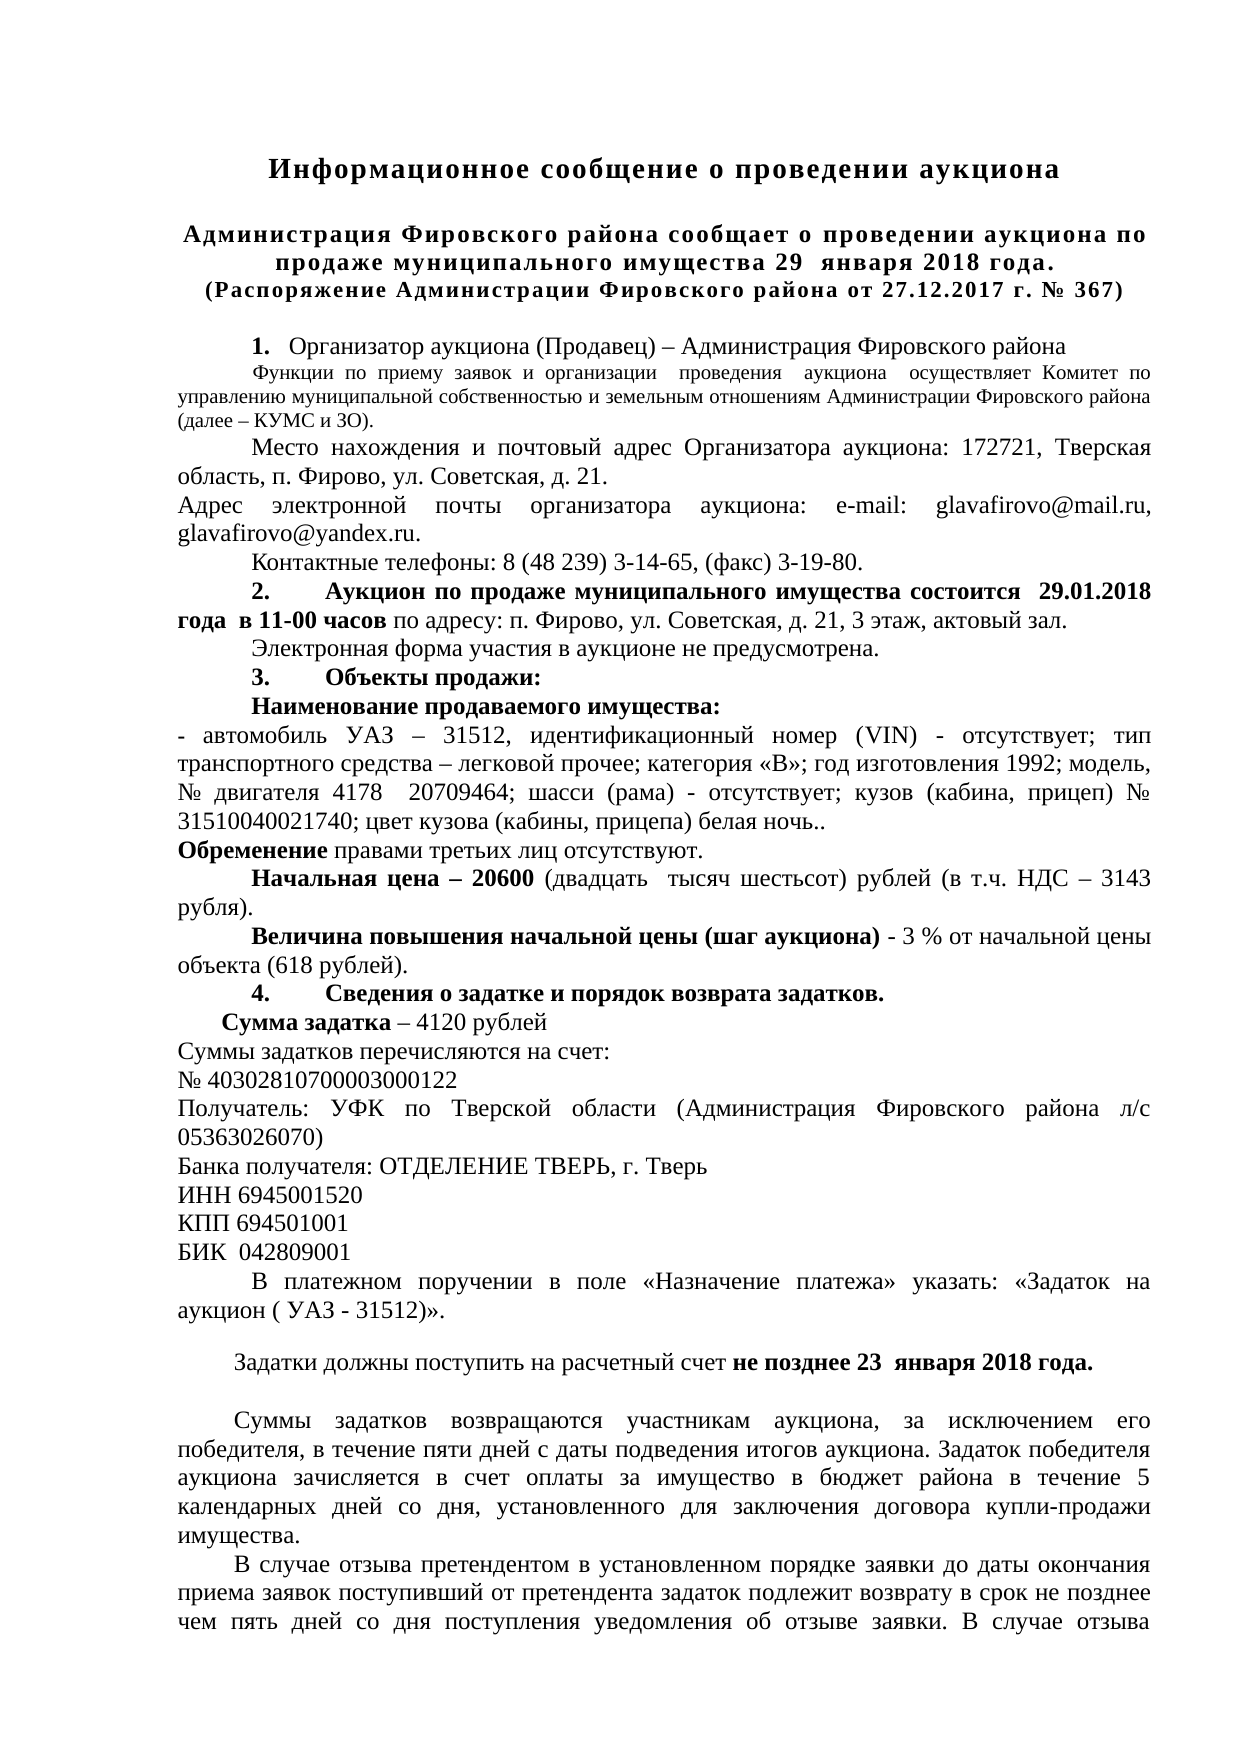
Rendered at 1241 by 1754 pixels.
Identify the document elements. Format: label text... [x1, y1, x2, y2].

text БИК 042809001 [177, 1237, 1152, 1266]
text 3. Объекты продажи: [177, 662, 1152, 691]
text Электронная форма участия в аукционе не предусмотрена. [177, 633, 1152, 662]
text Суммы задатков перечисляются на счет: [177, 1036, 1152, 1065]
text Информационное сообщение о проведении аукциона [177, 152, 1152, 185]
text КПП 694501001 [177, 1208, 1152, 1237]
text Задатки должны поступить на расчетный счет не позднее 23 января 2018 года. [177, 1347, 1152, 1376]
text 2. Аукцион по продаже муниципального имущества состоится 29.01.2018 года в 11-00 часов по адресу: п. Фирово, ул. Советская, д. 21, 3 этаж, актовый зал. [177, 576, 1152, 633]
text ИНН 6945001520 [177, 1180, 1152, 1208]
text В платежном поручении в поле «Назначение платежа» указать: «Задаток на аукцион ( УАЗ - 31512)». [177, 1266, 1152, 1323]
text Функции по приему заявок и организации проведения аукциона осуществляет Комитет по управлению муниципальной собственностью и земельным отношениям Администрации Фировского района (далее – КУМС и ЗО). [177, 360, 1152, 432]
text Администрация Фировского района сообщает о проведении аукциона по продаже муниципального имущества 29 января 2018 года. [177, 219, 1152, 276]
text Место нахождения и почтовый адрес Организатора аукциона: 172721, Тверская область, п. Фирово, ул. Советская, д. 21. [177, 432, 1152, 490]
text Адрес электронной почты организатора аукциона: e-mail: glavafirovo@mail.ru, glavafirovo@yandex.ru. [177, 490, 1152, 547]
text Обременение правами третьих лиц отсутствуют. [177, 835, 1152, 863]
text (Распоряжение Администрации Фировского района от 27.12.2017 г. № 367) [177, 276, 1152, 303]
list Организатор аукциона (Продавец) – Администрация Фировского района [251, 331, 1152, 360]
text - автомобиль УАЗ – 31512, идентификационный номер (VIN) - отсутствует; тип транспортного средства – легковой прочее; категория «В»; год изготовления 1992; модель, № двигателя 4178 20709464; шасси (рама) - отсутствует; кузов (кабина, прицеп) № 31510040021740; цвет кузова (кабины, прицепа) белая ночь.. [177, 720, 1152, 835]
text Величина повышения начальной цены (шаг аукциона) - 3 % от начальной цены объекта (618 рублей). [177, 921, 1152, 978]
text Начальная цена – 20600 (двадцать тысяч шестьсот) рублей (в т.ч. НДС – 3143 рубля). [177, 863, 1152, 921]
text Сумма задатка – 4120 рублей [177, 1007, 1152, 1036]
text Получатель: УФК по Тверской области (Администрация Фировского района л/с 05363026070) [177, 1093, 1152, 1151]
text Контактные телефоны: 8 (48 239) 3-14-65, (факс) 3-19-80. [177, 547, 1152, 576]
text № 40302810700003000122 [177, 1065, 1152, 1093]
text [177, 1549, 1152, 1635]
text Наименование продаваемого имущества: [177, 691, 1152, 720]
text Суммы задатков возвращаются участникам аукциона, за исключением его победителя, в течение пяти дней с даты подведения итогов аукциона. Задаток победителя аукциона зачисляется в счет оплаты за имущество в бюджет района в течение 5 календарных дней со дня, установленного для заключения договора купли-продажи имущества. [177, 1405, 1152, 1549]
text Банка получателя: ОТДЕЛЕНИЕ ТВЕРЬ, г. Тверь [177, 1151, 1152, 1180]
text 4. Сведения о задатке и порядок возврата задатков. [177, 978, 1152, 1007]
